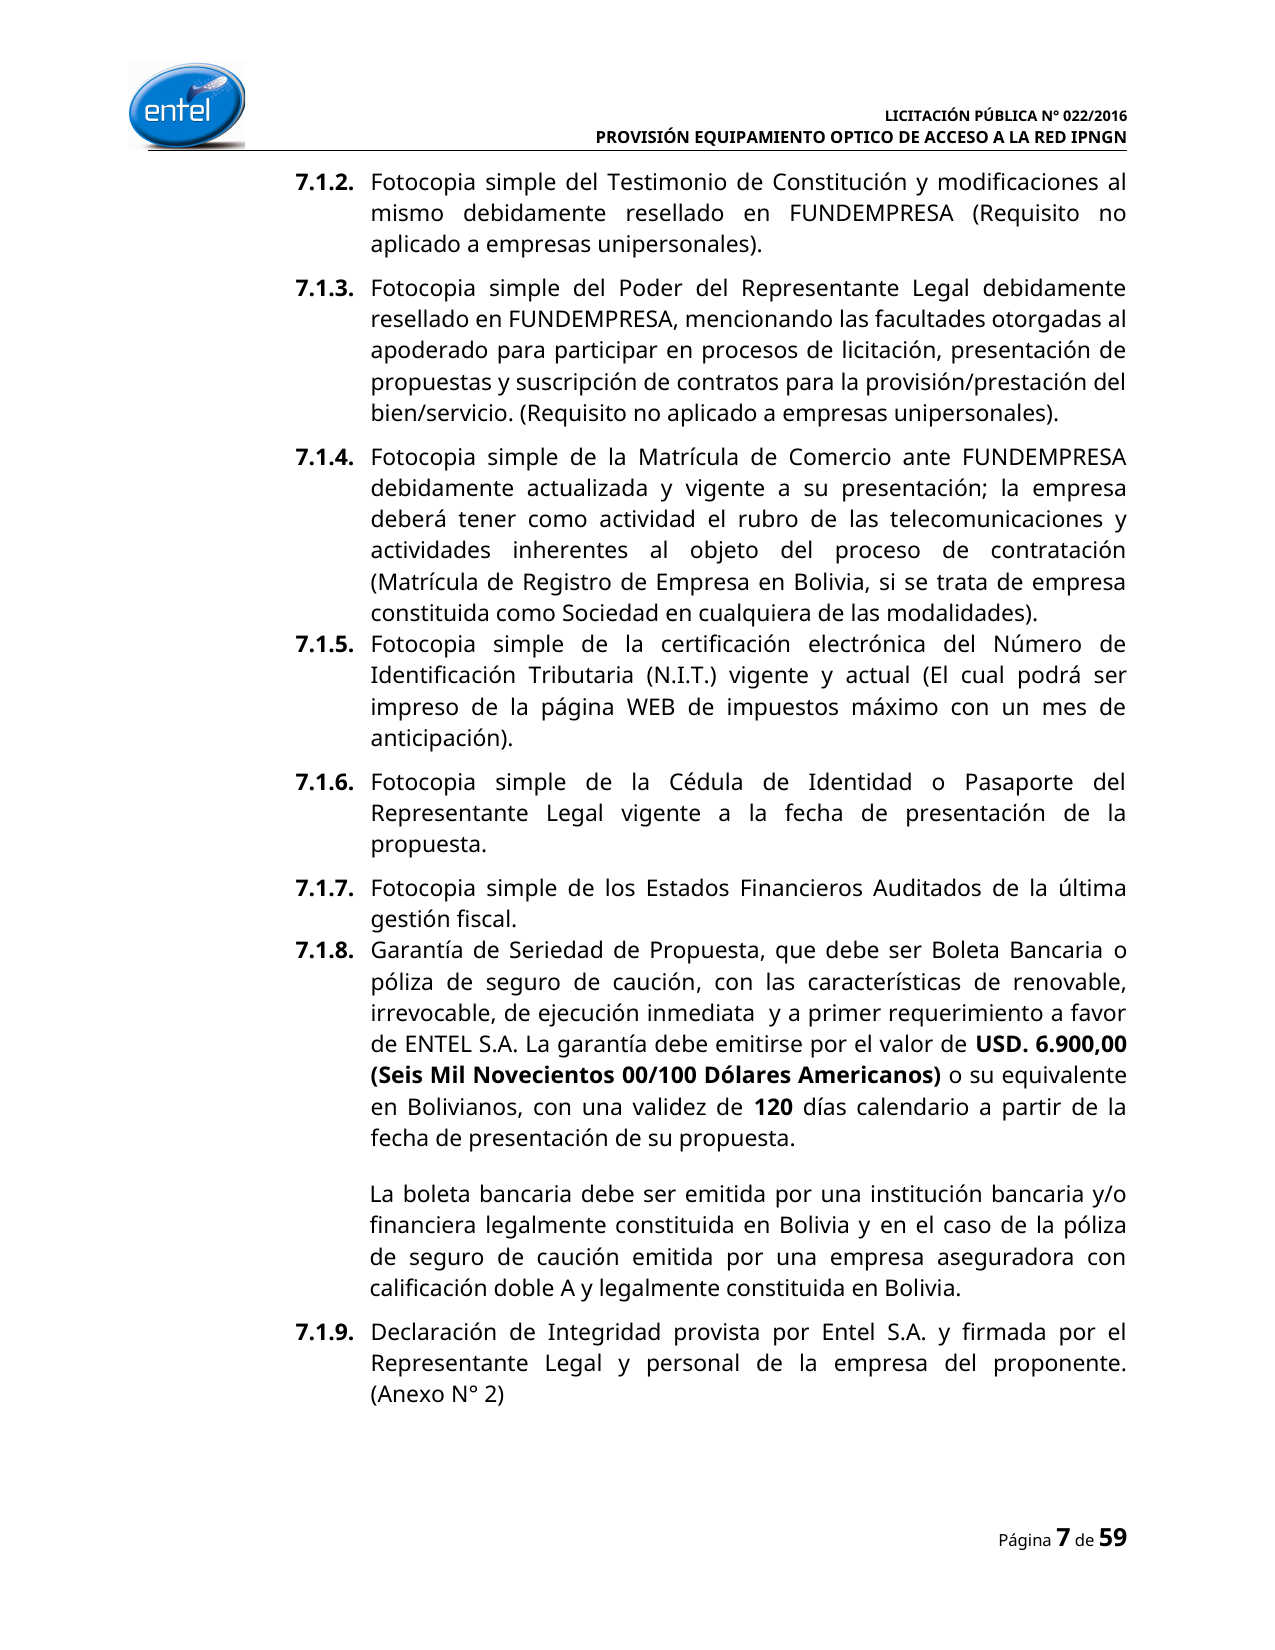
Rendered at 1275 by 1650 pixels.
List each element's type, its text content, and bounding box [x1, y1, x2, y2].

list La boleta bancaria debe ser emitida por una institución bancaria y/o financiera legalmente constituida en Bolivia y en el caso de la póliza de seguro de caución emitida por una empresa aseguradora con calificación doble A y legalmente constituida en Bolivia. [369, 1178, 1127, 1303]
list Fotocopia simple de los Estados Financieros Auditados de la última gestión fiscal. [295, 872, 1127, 934]
list Fotocopia simple de la Cédula de Identidad o Pasaporte del Representante Legal vigente a la fecha de presentación de la propuesta. [295, 765, 1127, 859]
list Garantía de Seriedad de Propuesta, que debe ser Boleta Bancaria o póliza de seguro de caución, con las características de renovable, irrevocable, de ejecución inmediata y a primer requerimiento a favor de ENTEL S.A. La garantía debe emitirse por el valor de USD. 6.900,00 (Seis Mil Novecientos 00/100 Dólares Americanos) o su equivalente en Bolivianos, con una validez de 120 días calendario a partir de la fecha de presentación de su propuesta. [295, 934, 1127, 1153]
picture [128, 61, 246, 150]
list Fotocopia simple de la certificación electrónica del Número de Identificación Tributaria (N.I.T.) vigente y actual (El cual podrá ser impreso de la página WEB de impuestos máximo con un mes de anticipación). [295, 628, 1127, 753]
list Fotocopia simple del Poder del Representante Legal debidamente resellado en FUNDEMPRESA, mencionando las facultades otorgadas al apoderado para participar en procesos de licitación, presentación de propuestas y suscripción de contratos para la provisión/prestación del bien/servicio. (Requisito no aplicado a empresas unipersonales). [295, 272, 1127, 428]
list Declaración de Integridad provista por Entel S.A. y firmada por el Representante Legal y personal de la empresa del proponente. (Anexo N° 2) [295, 1315, 1127, 1409]
list Fotocopia simple del Testimonio de Constitución y modificaciones al mismo debidamente resellado en FUNDEMPRESA (Requisito no aplicado a empresas unipersonales). [295, 165, 1127, 259]
list Fotocopia simple de la Matrícula de Comercio ante FUNDEMPRESA debidamente actualizada y vigente a su presentación; la empresa deberá tener como actividad el rubro de las telecomunicaciones y actividades inherentes al objeto del proceso de contratación (Matrícula de Registro de Empresa en Bolivia, si se trata de empresa constituida como Sociedad en cualquiera de las modalidades). [295, 440, 1127, 628]
